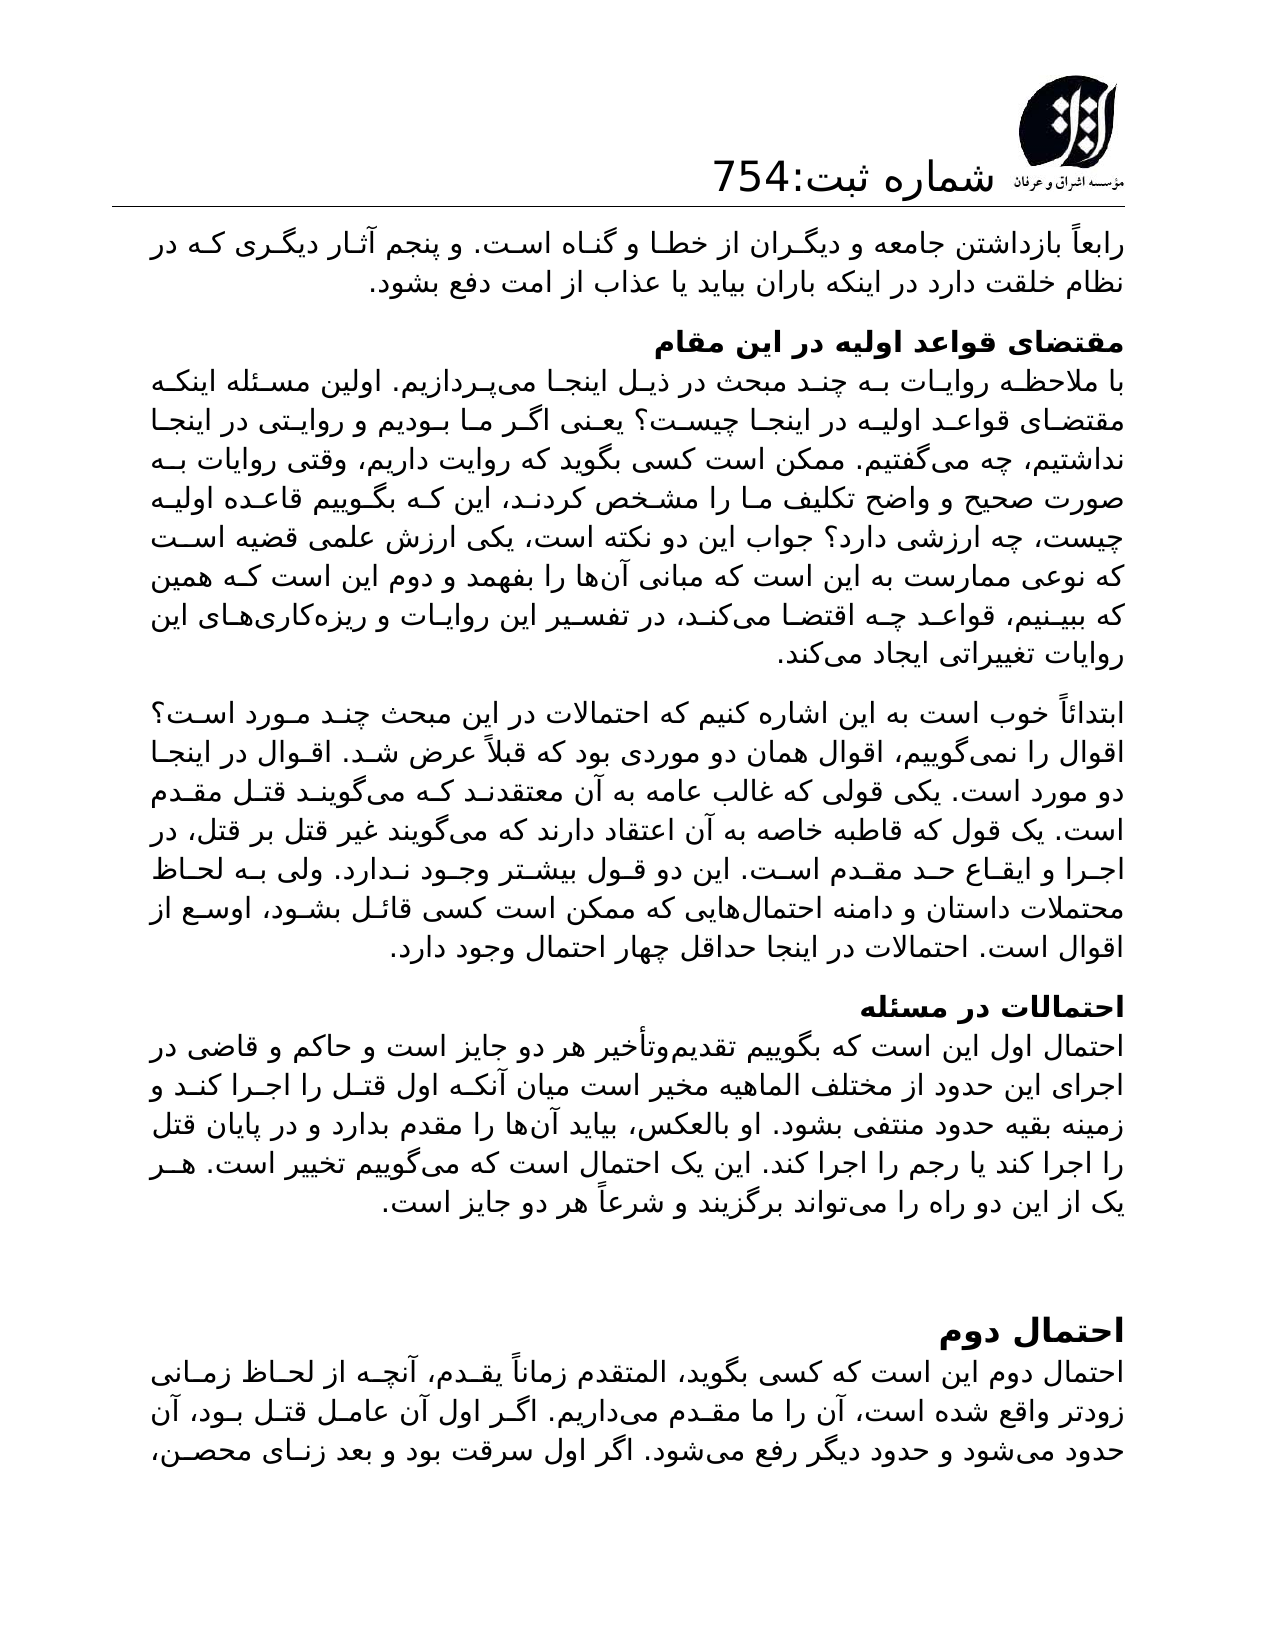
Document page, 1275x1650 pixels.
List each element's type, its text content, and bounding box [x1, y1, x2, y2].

subtitle احتمال دوم [150, 1311, 1125, 1350]
text احتمال اول این است که بگوییم تقدیم‌وتأخیر هر دو جایز است و حاکم و قاضی در اجرای این حدود از مختلف الماهیه مخیر است میان آنکه اول قتل را اجرا کند و زمینه بقیه حدود منتفی بشود. او بالعکس، بیاید آن‌ها را مقدم بدارد و در پایان قتل را اجرا کند یا رجم را اجرا کند. این یک احتمال است که می‌گوییم تخییر است. هر یک از این دو راه را می‌تواند برگزیند و شرعاً هر دو جایز است. [150, 1029, 1125, 1219]
text ابتدائاً خوب است به این اشاره کنیم که احتمالات در این مبحث چند مورد است؟ اقوال را نمی‌گوییم، اقوال همان دو موردی بود که قبلاً عرض شد. اقوال در اینجا دو مورد است. یکی قولی که غالب عامه به آن معتقدند که می‌گویند قتل مقدم است. یک قول که قاطبه خاصه به آن اعتقاد دارند که می‌گویند غیر قتل بر قتل، در اجرا و ایقاع حد مقدم است. این دو قول بیشتر وجود ندارد. ولی به لحاظ محتملات داستان و دامنه احتمال‌هایی که ممکن است کسی قائل بشود، اوسع از اقوال است. احتمالات در اینجا حداقل چهار احتمال وجود دارد. [150, 697, 1125, 964]
subtitle احتمالات در مسئله [150, 990, 1125, 1024]
subtitle مقتضای قواعد اولیه در این مقام [150, 325, 1125, 359]
text با ملاحظه روایات به چند مبحث در ذیل اینجا می‌پردازیم. اولین مسئله اینکه مقتضای قواعد اولیه در اینجا چیست؟ یعنی اگر ما بودیم و روایتی در اینجا نداشتیم، چه می‌گفتیم. ممکن است کسی بگوید که روایت داریم، وقتی روایات به صورت صحیح و واضح تکلیف ما را مشخص کردند، این که بگوییم قاعده اولیه چیست، چه ارزشی دارد؟ جواب این دو نکته است، یکی ارزش علمی قضیه است که نوعی ممارست به این است که مبانی آن‌ها را بفهمد و دوم این است که همین که ببینیم، قواعد چه اقتضا می‌کند، در تفسیر این روایات و ریزه‌کاری‌های این روایات تغییراتی ایجاد می‌کند. [150, 364, 1125, 671]
picture [1010, 75, 1125, 192]
